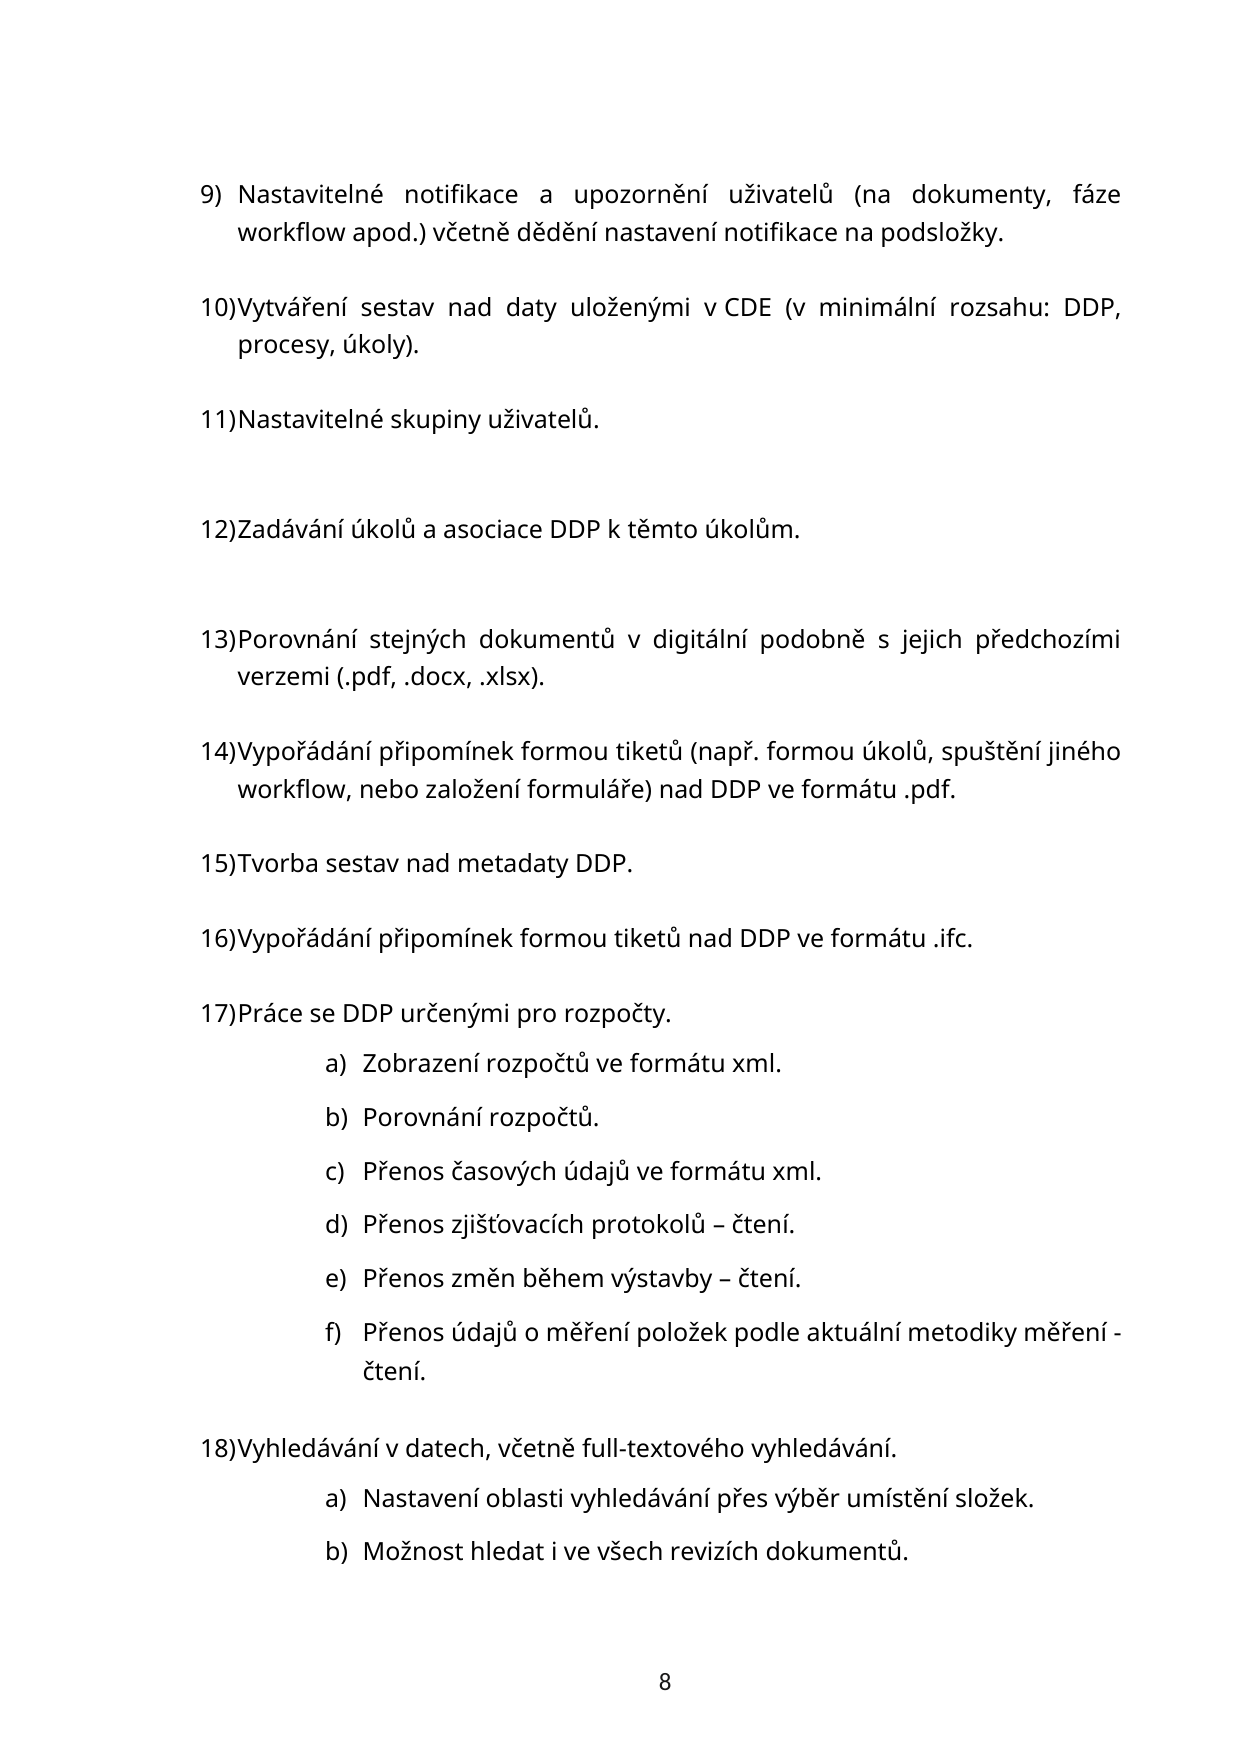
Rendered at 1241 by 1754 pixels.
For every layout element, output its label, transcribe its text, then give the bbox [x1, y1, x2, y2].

subtitle Zadávání úkolů a asociace DDP k těmto úkolům. [200, 512, 1122, 546]
subtitle Vyhledávání v datech, včetně full-textového vyhledávání. [200, 1430, 1122, 1464]
subtitle Porovnání stejných dokumentů v digitální podobně s jejich předchozími verzemi (.pdf, .docx, .xlsx). [200, 622, 1122, 693]
title Porovnání rozpočtů. [325, 1099, 1122, 1134]
title Přenos údajů o měření položek podle aktuální metodiky měření - čtení. [325, 1314, 1122, 1388]
subtitle Vypořádání připomínek formou tiketů nad DDP ve formátu .ifc. [200, 921, 1122, 955]
title Nastavení oblasti vyhledávání přes výběr umístění složek. [325, 1480, 1122, 1514]
subtitle Tvorba sestav nad metadaty DDP. [200, 846, 1122, 880]
title Možnost hledat i ve všech revizích dokumentů. [325, 1534, 1122, 1568]
subtitle Nastavitelné skupiny uživatelů. [200, 402, 1122, 436]
subtitle Vypořádání připomínek formou tiketů (např. formou úkolů, spuštění jiného workflow, nebo založení formuláře) nad DDP ve formátu .pdf. [200, 734, 1122, 805]
subtitle Vytváření sestav nad daty uloženými v CDE (v minimální rozsahu: DDP, procesy, úkoly). [200, 289, 1122, 361]
title Přenos časových údajů ve formátu xml. [325, 1153, 1122, 1187]
title Zobrazení rozpočtů ve formátu xml. [325, 1046, 1122, 1080]
title Přenos změn během výstavby – čtení. [325, 1261, 1122, 1295]
title Přenos zjišťovacích protokolů – čtení. [325, 1207, 1122, 1241]
subtitle Nastavitelné notifikace a upozornění uživatelů (na dokumenty, fáze workflow apod.) včetně dědění nastavení notifikace na podsložky. [200, 177, 1122, 249]
subtitle Práce se DDP určenými pro rozpočty. [200, 996, 1122, 1030]
